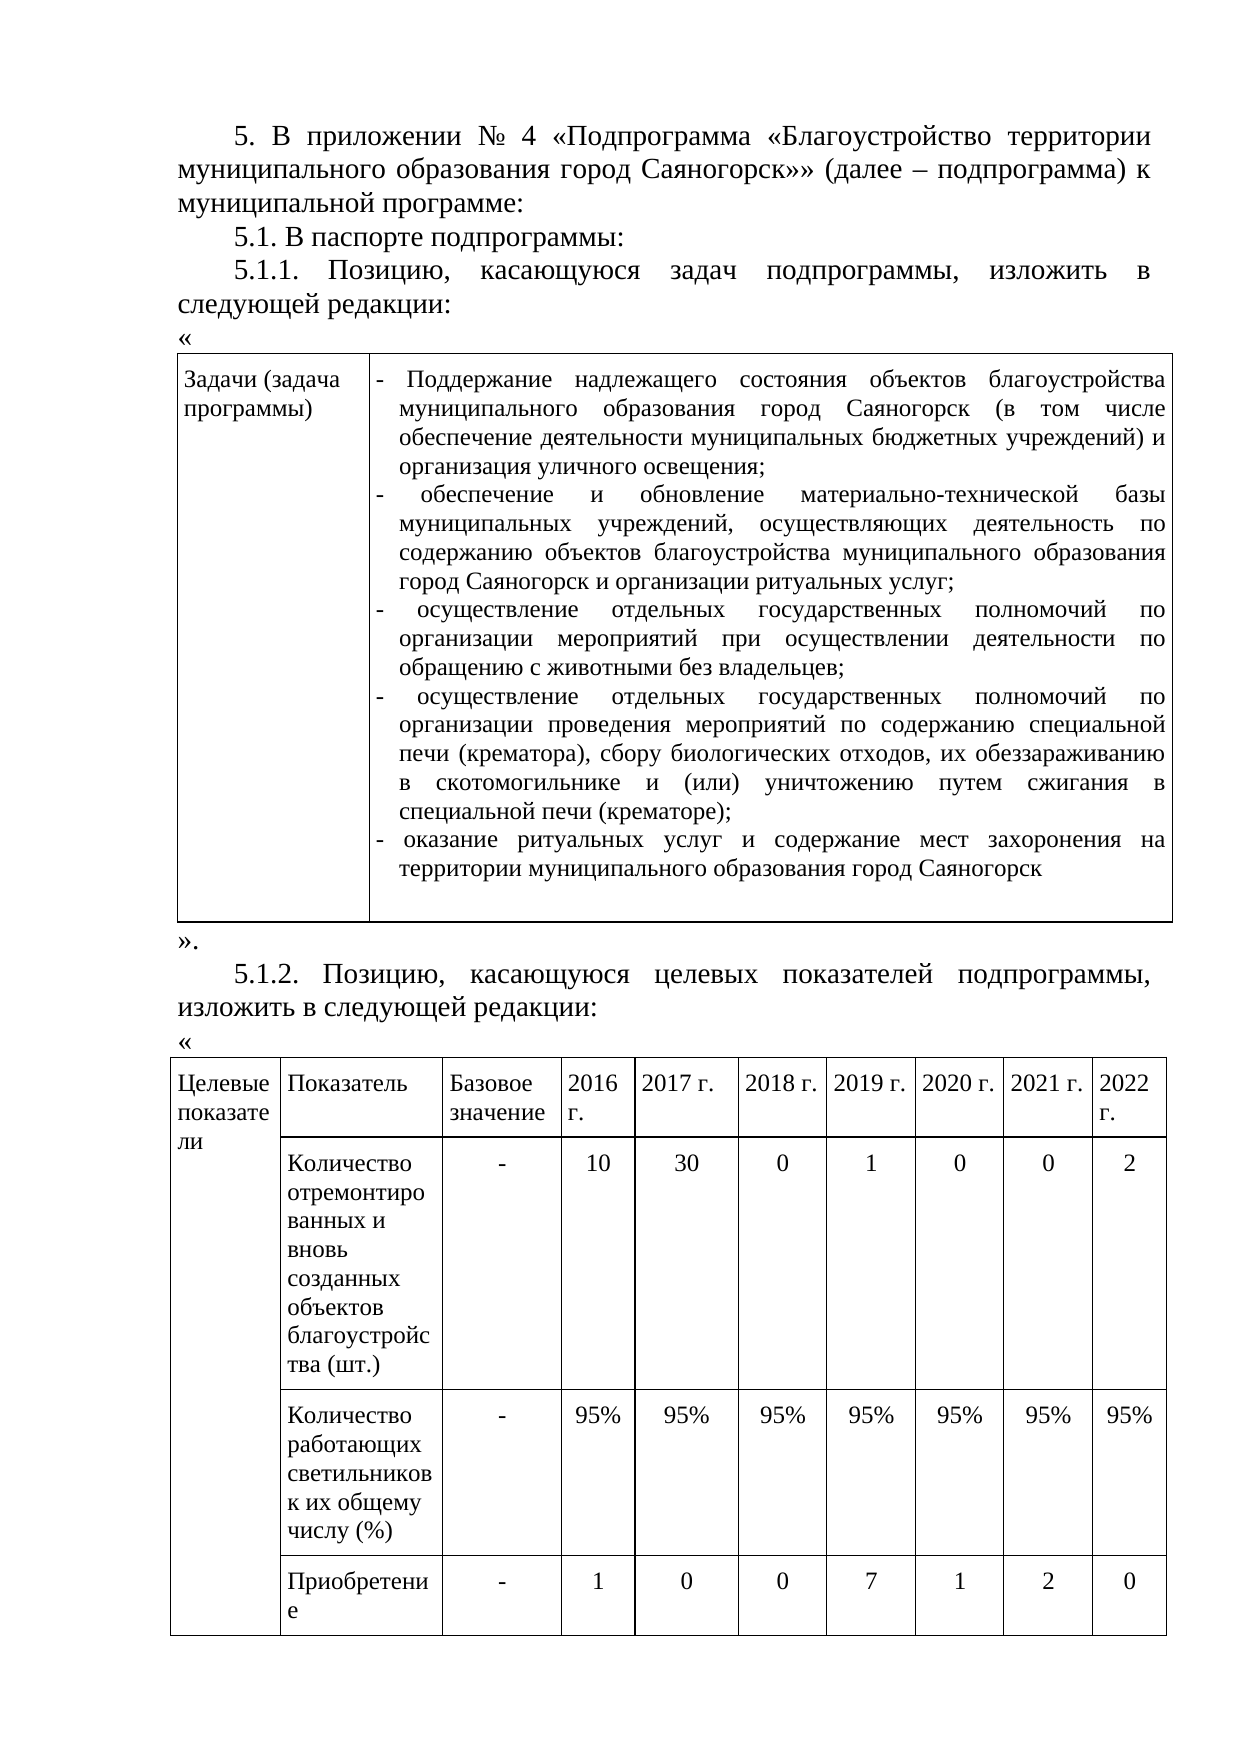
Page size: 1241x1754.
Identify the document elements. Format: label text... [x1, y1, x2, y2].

text 5. В приложении № 4 «Подпрограмма «Благоустройство территории муниципального образования город Саяногорск»» (далее – подпрограмма) к муниципальной программе: [177, 118, 1152, 219]
table_cell 95% [1093, 1390, 1166, 1555]
table_header Базовое значение [443, 1058, 561, 1136]
text 5.1.2. Позицию, касающуюся целевых показателей подпрограммы, изложить в следующей редакции: [177, 956, 1152, 1023]
table_cell 95% [827, 1390, 915, 1555]
table_cell 95% [916, 1390, 1003, 1555]
table_cell 1 [827, 1138, 915, 1389]
table_cell Количество работающих светильников к их общему числу (%) [281, 1390, 442, 1555]
table_cell 95% [562, 1390, 634, 1555]
table_cell 0 [1093, 1556, 1166, 1634]
table_cell 0 [739, 1138, 826, 1389]
text 5.1.1. Позицию, касающуюся задач подпрограммы, изложить в следующей редакции: [177, 252, 1152, 319]
table_cell 95% [636, 1390, 738, 1555]
table_cell 1 [916, 1556, 1003, 1634]
table_cell 95% [1004, 1390, 1092, 1555]
table_header 2016 г. [562, 1058, 634, 1136]
table_cell 2 [1004, 1556, 1092, 1634]
table_header 2018 г. [739, 1058, 826, 1136]
text « [177, 1023, 1152, 1057]
table_header Целевые показатели [171, 1058, 280, 1634]
table_cell - [443, 1138, 561, 1389]
table_cell 0 [916, 1138, 1003, 1389]
table_cell 30 [636, 1138, 738, 1389]
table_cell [281, 1556, 442, 1634]
table_cell 10 [562, 1138, 634, 1389]
table_cell 0 [1004, 1138, 1092, 1389]
text 5.1. В паспорте подпрограммы: [177, 219, 1152, 252]
text « [177, 319, 1152, 353]
table_cell 0 [739, 1556, 826, 1634]
table_cell 2 [1093, 1138, 1166, 1389]
table_header Задачи (задача программы) [178, 354, 369, 921]
table_cell 95% [739, 1390, 826, 1555]
table_header 2017 г. [636, 1058, 738, 1136]
table_cell 1 [562, 1556, 634, 1634]
table_header Показатель [281, 1058, 442, 1136]
table_cell 7 [827, 1556, 915, 1634]
table_cell 0 [636, 1556, 738, 1634]
table_header 2021 г. [1004, 1058, 1092, 1136]
table_header 2019 г. [827, 1058, 915, 1136]
table_cell - [443, 1390, 561, 1555]
table_cell Количество отремонтированных и вновь созданных объектов благоустройства (шт.) [281, 1138, 442, 1389]
table_header 2022 г. [1093, 1058, 1166, 1136]
table_cell - [443, 1556, 561, 1634]
table_header 2020 г. [916, 1058, 1003, 1136]
table_header - Поддержание надлежащего состояния объектов благоустройства муниципального образования город Саяногорск (в том числе обеспечение деятельности муниципальных бюджетных учреждений) и организация уличного освещения; - обеспечение и обновление материально-технической базы муниципальных учреждений, осуществляющих деятельность по содержанию объектов благоустройства муниципального образования город Саяногорск и организации ритуальных услуг; - осуществление отдельных государственных полномочий по организации мероприятий при осуществлении деятельности по обращению с животными без владельцев; - осуществление отдельных государственных полномочий по организации проведения мероприятий по содержанию специальной печи (крематора), сбору биологических отходов, их обеззараживанию в скотомогильнике и (или) уничтожению путем сжигания в специальной печи (крематоре); - оказание ритуальных услуг и содержание мест захоронения на территории муниципального образования город Саяногорск [370, 354, 1172, 921]
text ». [177, 923, 1152, 956]
